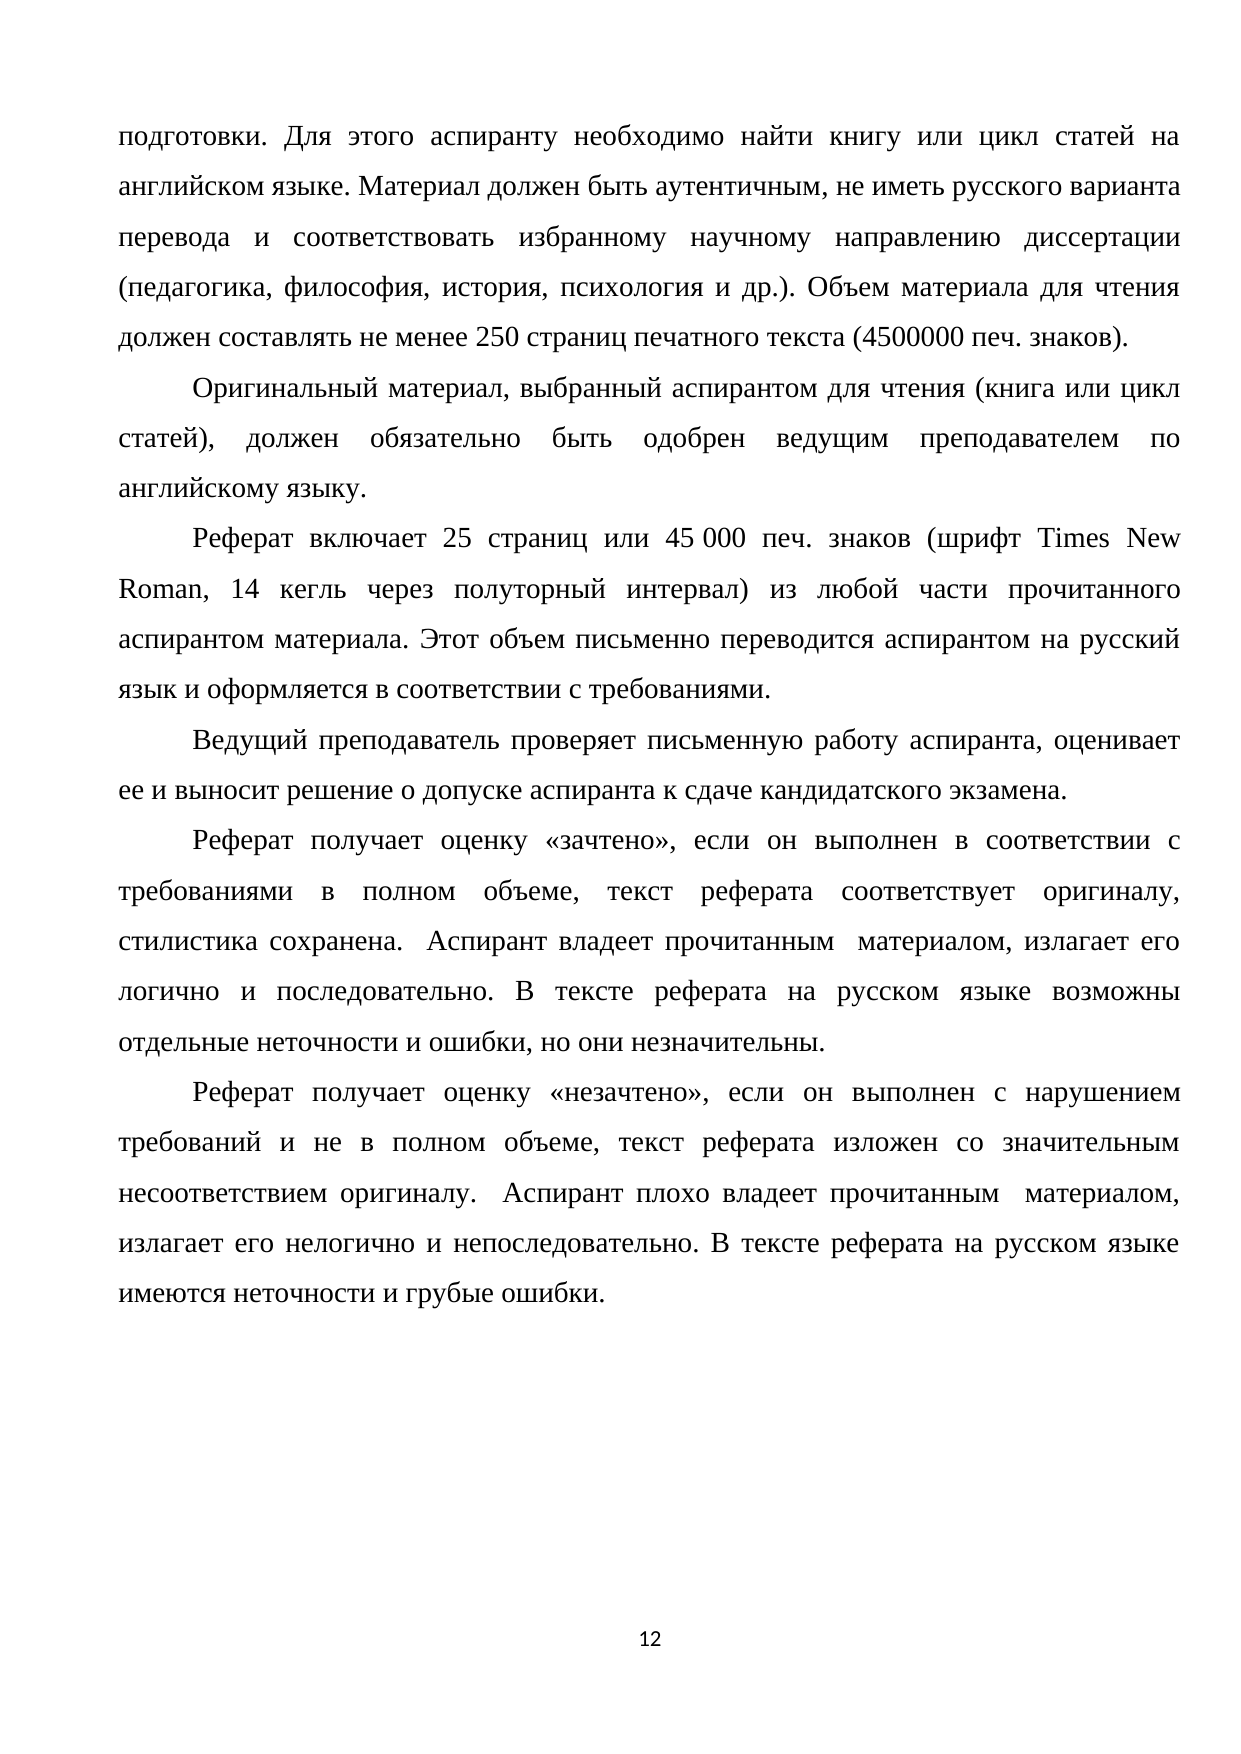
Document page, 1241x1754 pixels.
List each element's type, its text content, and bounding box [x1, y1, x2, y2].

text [118, 118, 1181, 353]
text Реферат получает оценку «зачтено», если он выполнен в соответствии с требованиями в полном объеме, текст реферата соответствует оригиналу, стилистика сохранена. Аспирант владеет прочитанным материалом, излагает его логично и последовательно. В тексте реферата на русском языке возможны отдельные неточности и ошибки, но они незначительны. [118, 822, 1181, 1057]
text Оригинальный материал, выбранный аспирантом для чтения (книга или цикл статей), должен обязательно быть одобрен ведущим преподавателем по английскому языку. [118, 370, 1181, 504]
text Ведущий преподаватель проверяет письменную работу аспиранта, оценивает ее и выносит решение о допуске аспиранта к сдаче кандидатского экзамена. [118, 722, 1181, 806]
text Реферат включает 25 страниц или 45 000 печ. знаков (шрифт Times New Roman, 14 кегль через полуторный интервал) из любой части прочитанного аспирантом материала. Этот объем письменно переводится аспирантом на русский язык и оформляется в соответствии с требованиями. [118, 521, 1181, 705]
text Реферат получает оценку «незачтено», если он выполнен с нарушением требований и не в полном объеме, текст реферата изложен со значительным несоответствием оригиналу. Аспирант плохо владеет прочитанным материалом, излагает его нелогично и непоследовательно. В тексте реферата на русском языке имеются неточности и грубые ошибки. [118, 1074, 1181, 1309]
